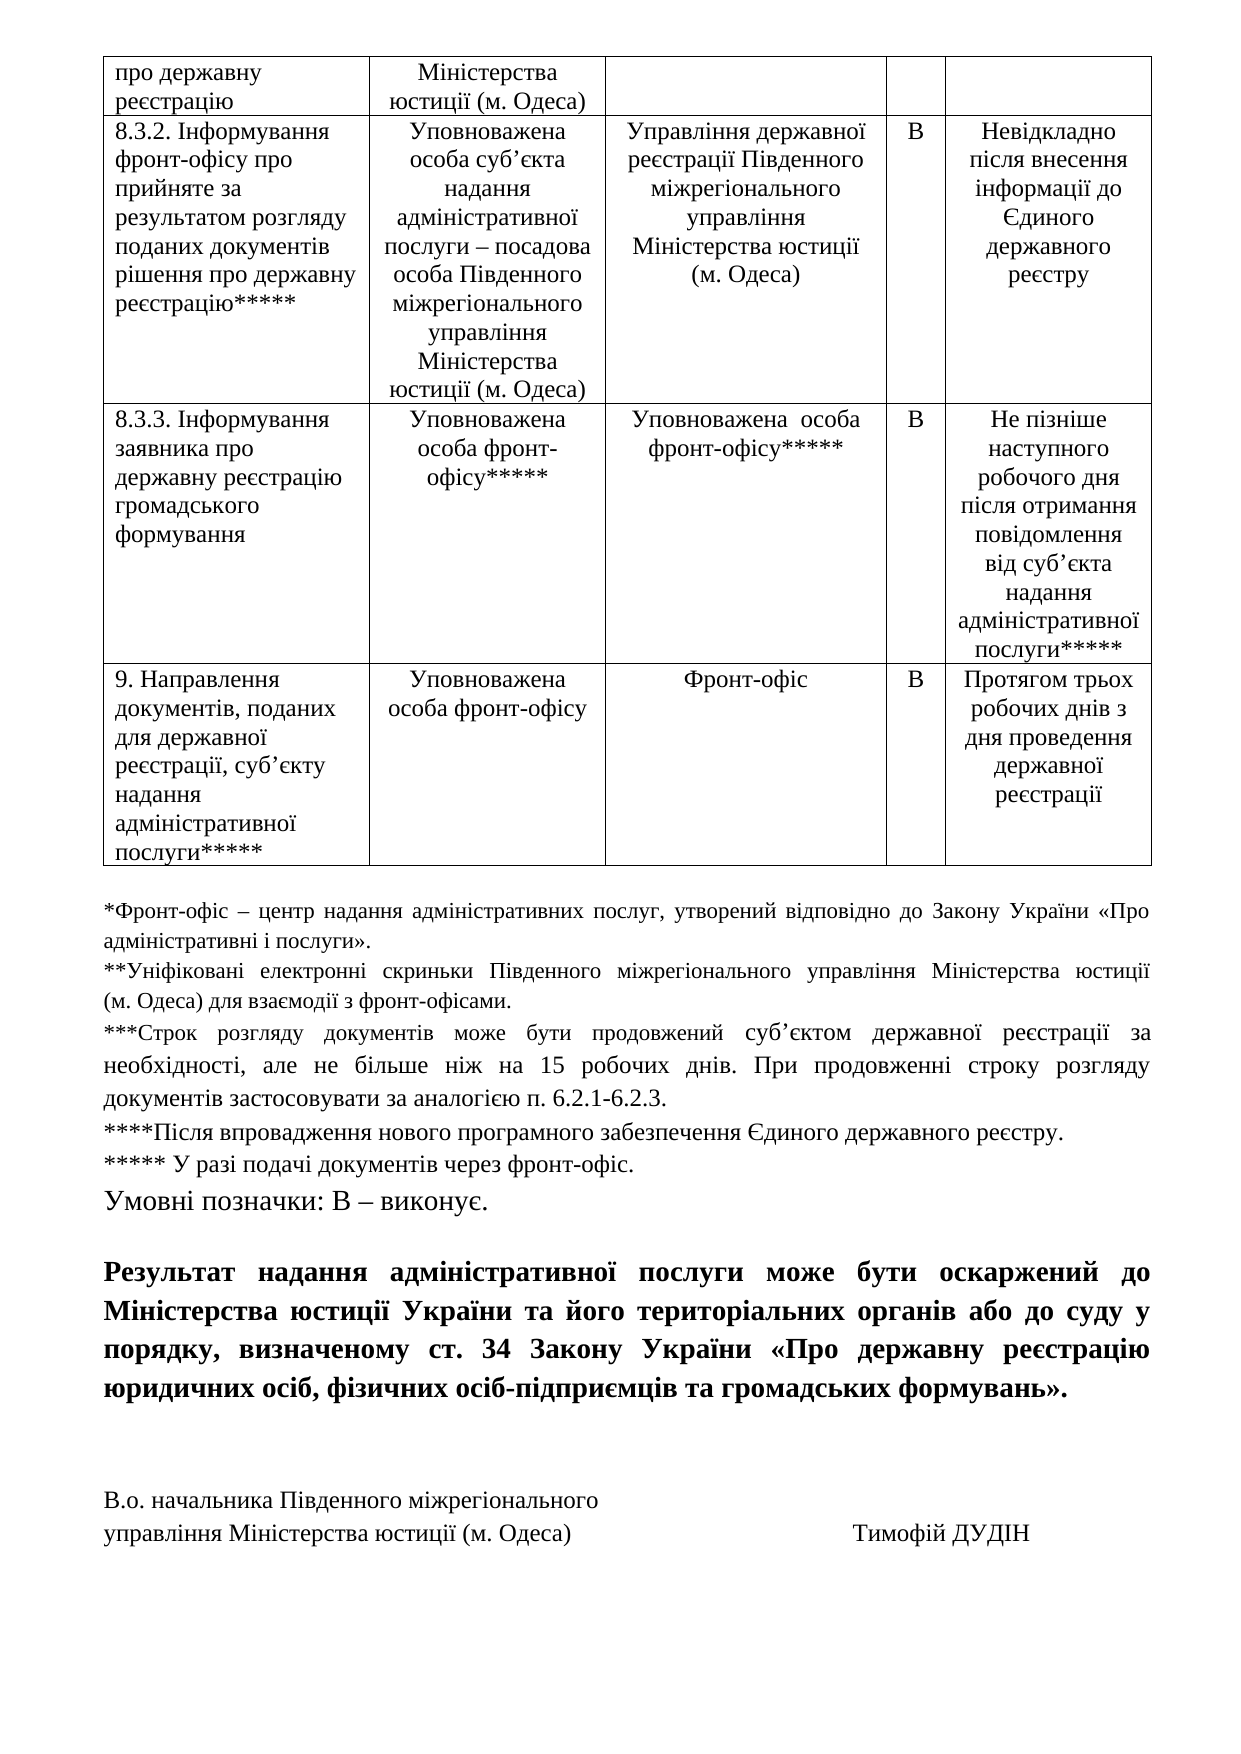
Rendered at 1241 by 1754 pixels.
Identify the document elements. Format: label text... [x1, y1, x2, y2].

table_cell Уповноважена особа фронт-офісу***** [606, 404, 886, 663]
table_cell 8.3.3. Інформування заявника про державну реєстрацію громадського формування [104, 404, 369, 663]
table_cell Уповноважена особа фронт-офісу***** [370, 404, 605, 663]
text ***** У разі подачі документів через фронт-офіс. [103, 1149, 1152, 1178]
text управління Міністерства юстиції (м. Одеса) Тимофій ДУДІН [103, 1518, 1152, 1547]
table_cell 8.3.2. Інформування фронт-офісу про прийняте за результатом розгляду поданих документів рішення про державну реєстрацію***** [104, 116, 369, 403]
table_cell Протягом трьох робочих днів з дня проведення державної реєстрації [946, 664, 1151, 865]
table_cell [370, 116, 605, 403]
table_cell В [887, 116, 945, 403]
table_cell 9. Направлення документів, поданих для державної реєстрації, суб’єкту надання адміністративної послуги***** [104, 664, 369, 865]
table_cell В [887, 57, 945, 115]
text ****Після впровадження нового програмного забезпечення Єдиного державного реєстру. [103, 1117, 1152, 1145]
table_cell Фронт-офіс [606, 664, 886, 865]
table_cell В [887, 664, 945, 865]
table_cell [370, 57, 605, 115]
text *Фронт-офіс – центр надання адміністративних послуг, утворений відповідно до Закону України «Про адміністративні і послуги». [103, 897, 1152, 953]
table_cell В [887, 404, 945, 663]
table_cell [104, 57, 369, 115]
text ***Строк розгляду документів може бути продовжений суб’єктом державної реєстрації за необхідності, але не більше ніж на 15 робочих днів. При продовженні строку розгляду документів застосовувати за аналогією п. 6.2.1-6.2.3. [103, 1017, 1152, 1112]
text Результат надання адміністративної послуги може бути оскаржений до Міністерства юстиції України та його територіальних органів або до суду у порядку, визначеному ст. 34 Закону України «Про державну реєстрацію юридичних осіб, фізичних осіб-підприємців та громадських формувань». [103, 1254, 1152, 1403]
text **Уніфіковані електронні скриньки Південного міжрегіонального управління Міністерства юстиції (м. Одеса) для взаємодії з фронт-офісами. [103, 957, 1152, 1014]
text Умовні позначки: В – виконує. [103, 1183, 1152, 1216]
table_cell Невідкладно після внесення інформації до Єдиного державного реєстру [946, 116, 1151, 403]
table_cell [946, 57, 1151, 115]
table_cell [606, 57, 886, 115]
table_cell Не пізніше наступного робочого дня після отримання повідомлення від суб’єкта надання адміністративної послуги***** [946, 404, 1151, 663]
text В.о. начальника Південного міжрегіонального [103, 1485, 1152, 1514]
table_cell Уповноважена особа фронт-офісу [370, 664, 605, 865]
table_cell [606, 116, 886, 403]
